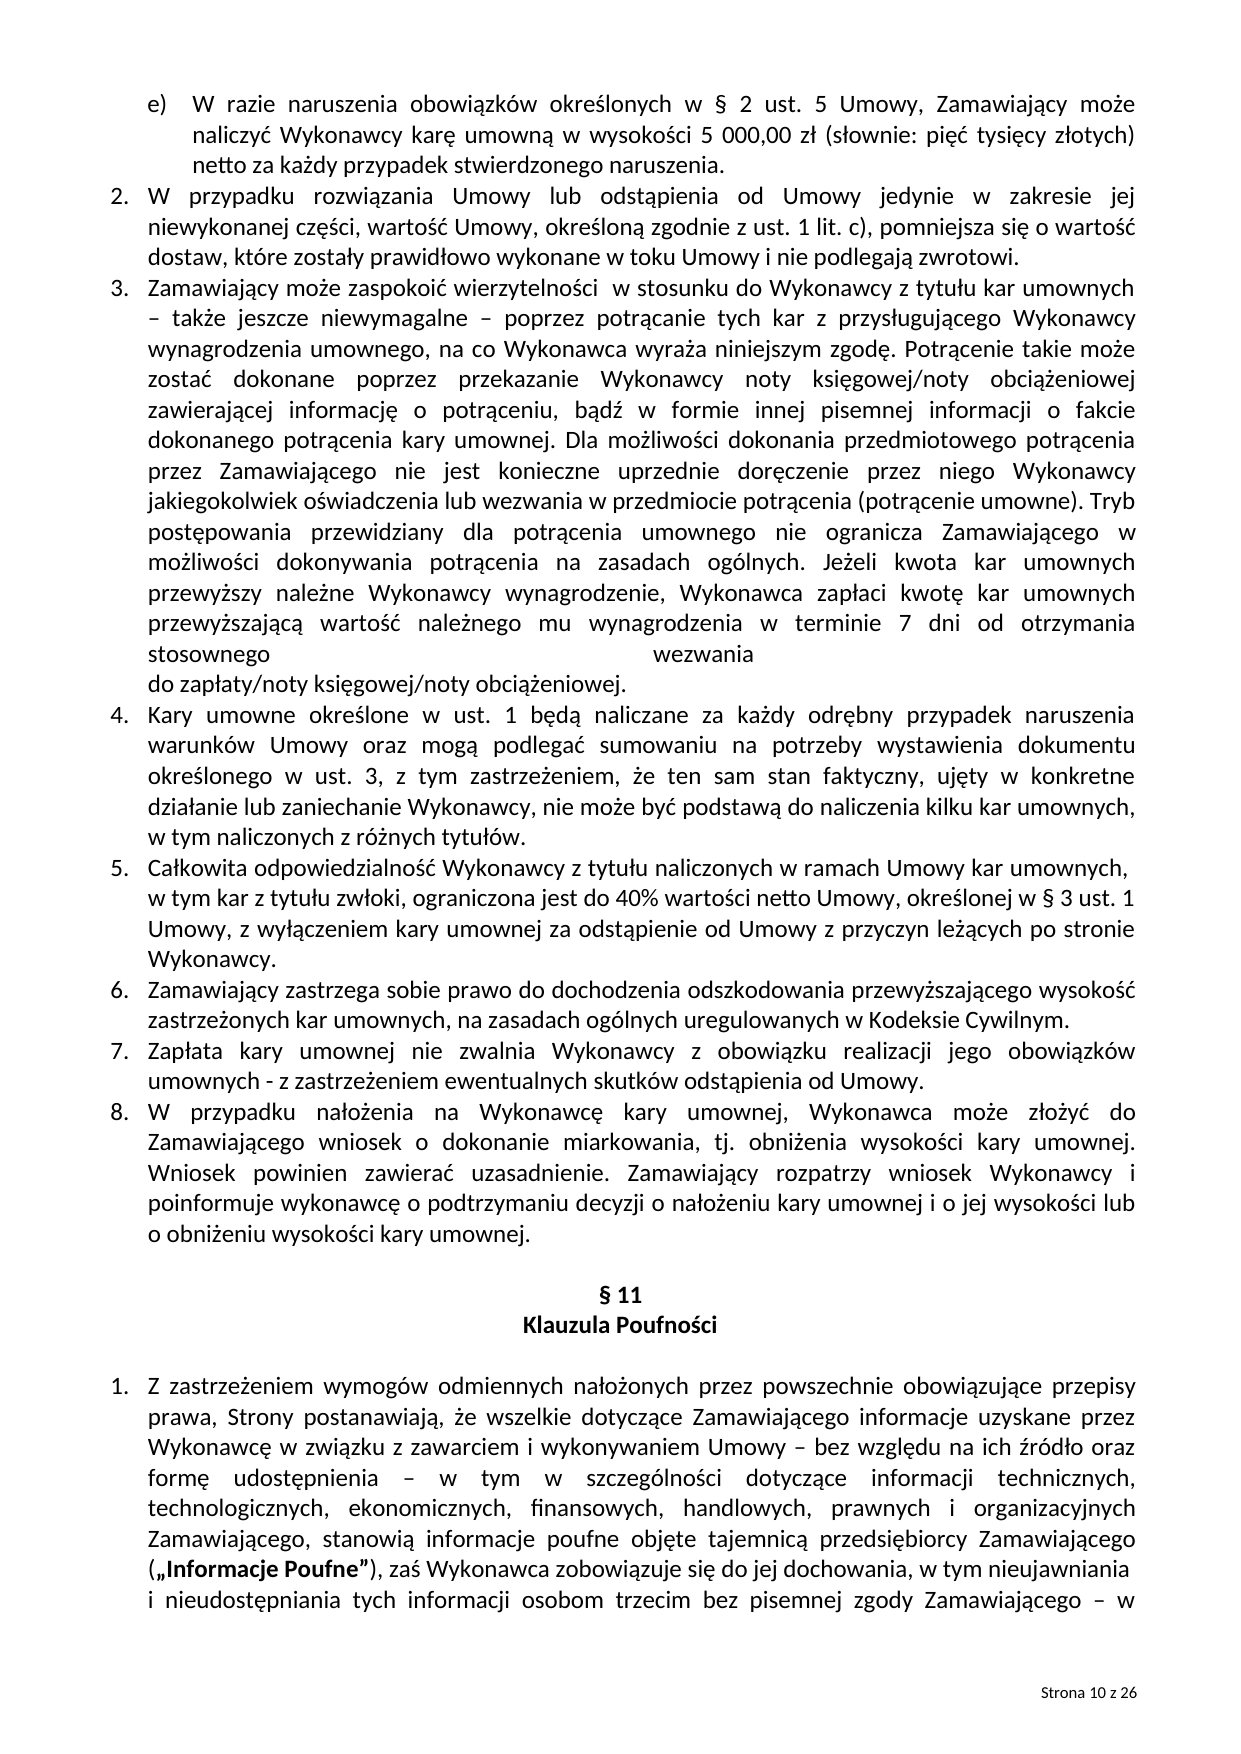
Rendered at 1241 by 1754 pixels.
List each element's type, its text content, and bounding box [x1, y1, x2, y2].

list W przypadku nałożenia na Wykonawcę kary umownej, Wykonawca może złożyć do Zamawiającego wniosek o dokonanie miarkowania, tj. obniżenia wysokości kary umownej. Wniosek powinien zawierać uzasadnienie. Zamawiający rozpatrzy wniosek Wykonawcy i poinformuje wykonawcę o podtrzymaniu decyzji o nałożeniu kary umownej i o jej wysokości lub o obniżeniu wysokości kary umownej. [110, 1096, 1137, 1248]
text § 11 [103, 1279, 1137, 1309]
list W przypadku rozwiązania Umowy lub odstąpienia od Umowy jedynie w zakresie jej niewykonanej części, wartość Umowy, określoną zgodnie z ust. 1 lit. c), pomniejsza się o wartość dostaw, które zostały prawidłowo wykonane w toku Umowy i nie podlegają zwrotowi. [110, 180, 1137, 272]
text Klauzula Poufności [103, 1309, 1137, 1340]
list Zamawiający może zaspokoić wierzytelności w stosunku do Wykonawcy z tytułu kar umownych – także jeszcze niewymagalne – poprzez potrącanie tych kar z przysługującego Wykonawcy wynagrodzenia umownego, na co Wykonawca wyraża niniejszym zgodę. Potrącenie takie może zostać dokonane poprzez przekazanie Wykonawcy noty księgowej/noty obciążeniowej zawierającej informację o potrąceniu, bądź w formie innej pisemnej informacji o fakcie dokonanego potrącenia kary umownej. Dla możliwości dokonania przedmiotowego potrącenia przez Zamawiającego nie jest konieczne uprzednie doręczenie przez niego Wykonawcy jakiegokolwiek oświadczenia lub wezwania w przedmiocie potrącenia (potrącenie umowne). Tryb postępowania przewidziany dla potrącenia umownego nie ogranicza Zamawiającego w możliwości dokonywania potrącenia na zasadach ogólnych. Jeżeli kwota kar umownych przewyższy należne Wykonawcy wynagrodzenie, Wykonawca zapłaci kwotę kar umownych przewyższającą wartość należnego mu wynagrodzenia w terminie 7 dni od otrzymania stosownego wezwania do zapłaty/noty księgowej/noty obciążeniowej. [110, 272, 1137, 699]
list Całkowita odpowiedzialność Wykonawcy z tytułu naliczonych w ramach Umowy kar umownych, w tym kar z tytułu zwłoki, ograniczona jest do 40% wartości netto Umowy, określonej w § 3 ust. 1 Umowy, z wyłączeniem kary umownej za odstąpienie od Umowy z przyczyn leżących po stronie Wykonawcy. [110, 852, 1137, 974]
list Kary umowne określone w ust. 1 będą naliczane za każdy odrębny przypadek naruszenia warunków Umowy oraz mogą podlegać sumowaniu na potrzeby wystawienia dokumentu określonego w ust. 3, z tym zastrzeżeniem, że ten sam stan faktyczny, ujęty w konkretne działanie lub zaniechanie Wykonawcy, nie może być podstawą do naliczenia kilku kar umownych, w tym naliczonych z różnych tytułów. [110, 699, 1137, 852]
list Zamawiający zastrzega sobie prawo do dochodzenia odszkodowania przewyższającego wysokość zastrzeżonych kar umownych, na zasadach ogólnych uregulowanych w Kodeksie Cywilnym. [110, 974, 1137, 1035]
list Zapłata kary umownej nie zwalnia Wykonawcy z obowiązku realizacji jego obowiązków umownych - z zastrzeżeniem ewentualnych skutków odstąpienia od Umowy. [110, 1035, 1137, 1096]
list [110, 1371, 1137, 1615]
list W razie naruszenia obowiązków określonych w § 2 ust. 5 Umowy, Zamawiający może naliczyć Wykonawcy karę umowną w wysokości 5 000,00 zł (słownie: pięć tysięcy złotych) netto za każdy przypadek stwierdzonego naruszenia. [147, 89, 1137, 180]
